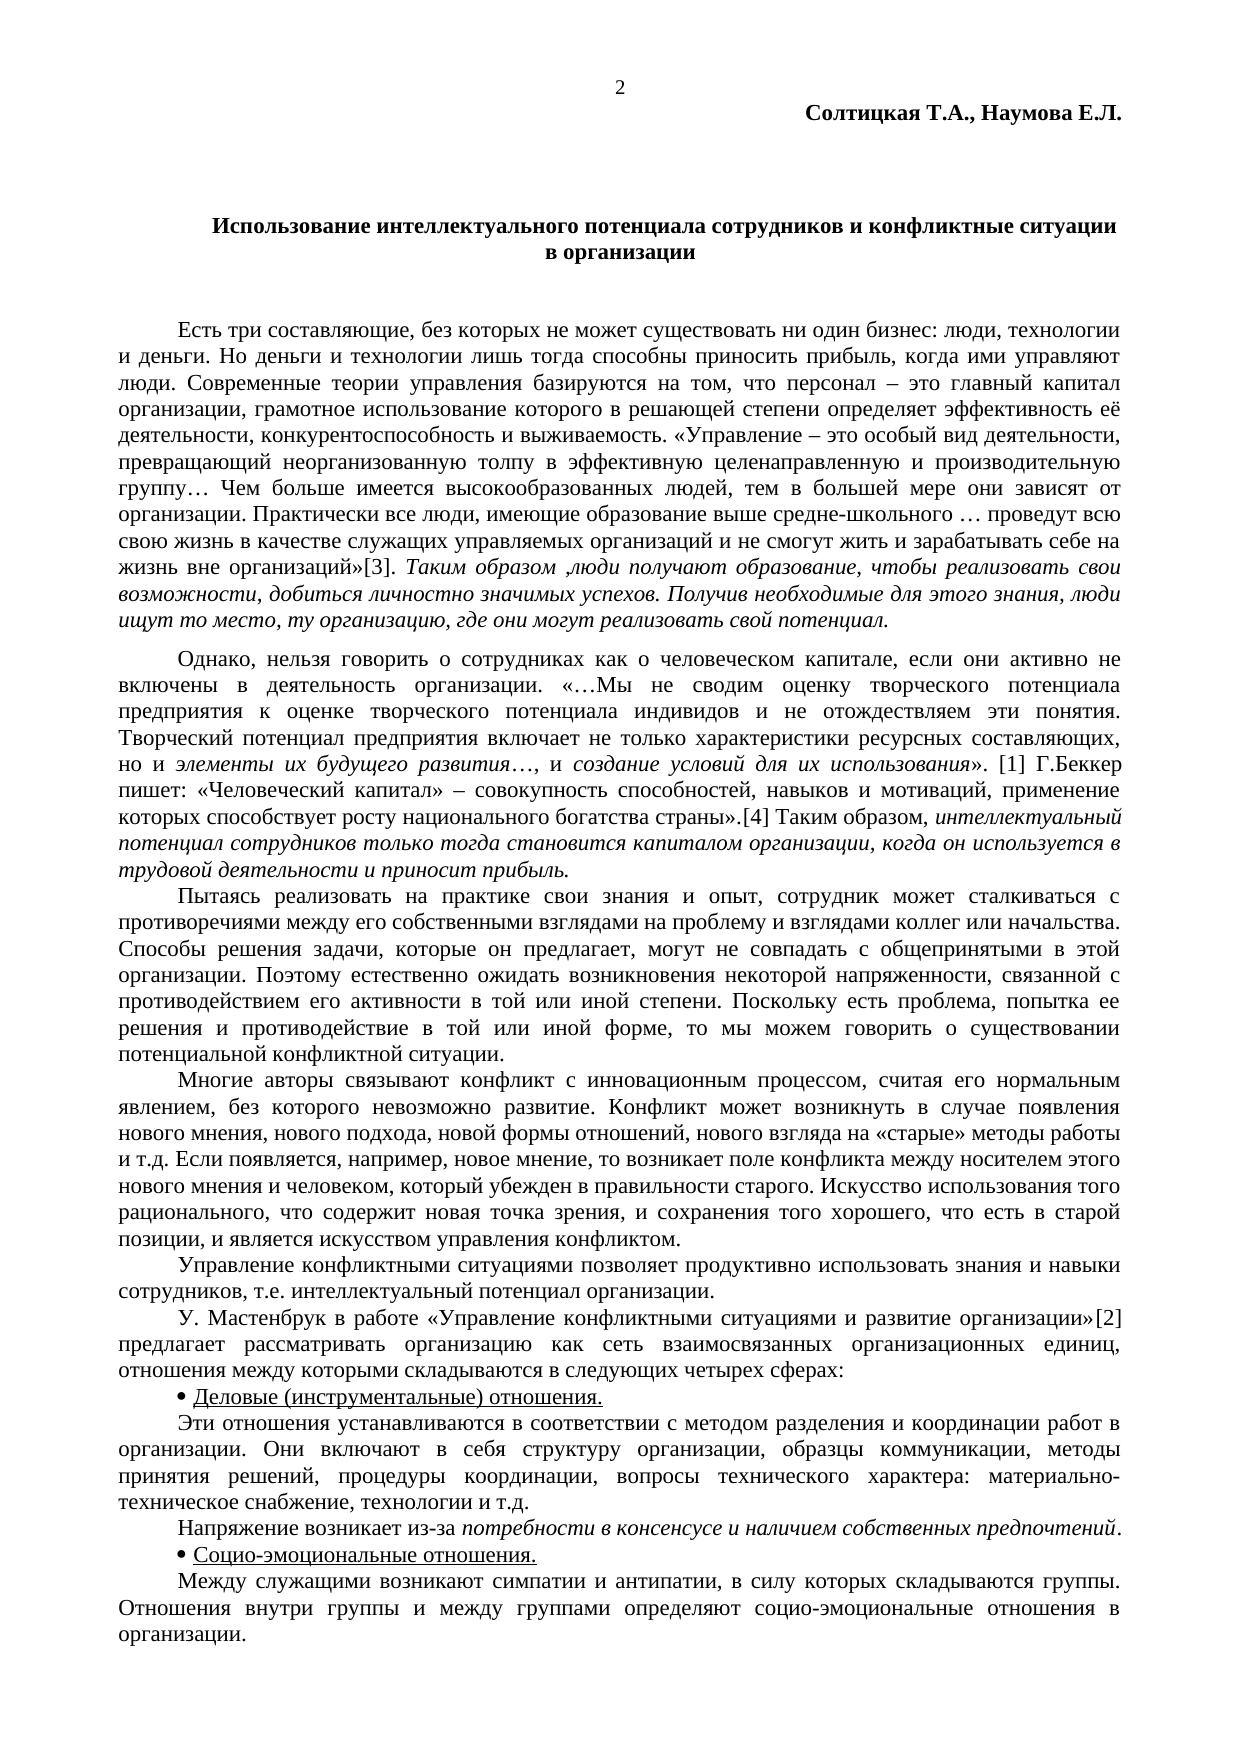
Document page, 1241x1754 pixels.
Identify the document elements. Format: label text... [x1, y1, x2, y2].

text У. Мастенбрук в работе «Управление конфликтными ситуациями и развитие организации»[2] предлагает рассматривать организацию как сеть взаимосвязанных организационных единиц, отношения между которыми складываются в следующих четырех сферах: [118, 1304, 1122, 1383]
list Социо-эмоциональные отношения. [118, 1541, 1122, 1567]
text Между служащими возникают симпатии и антипатии, в силу которых складываются группы. Отношения внутри группы и между группами определяют социо-эмоциональные отношения в организации. [118, 1567, 1122, 1646]
text Пытаясь реализовать на практике свои знания и опыт, сотрудник может сталкиваться с противоречиями между его собственными взглядами на проблему и взглядами коллег или начальства. Способы решения задачи, которые он предлагает, могут не совпадать с общепринятыми в этой организации. Поэтому естественно ожидать возникновения некоторой напряженности, связанной с противодействием его активности в той или иной степени. Поскольку есть проблема, попытка ее решения и противодействие в той или иной форме, то мы можем говорить о существовании потенциальной конфликтной ситуации. [118, 882, 1122, 1066]
text Однако, нельзя говорить о сотрудниках как о человеческом капитале, если они активно не включены в деятельность организации. «…Мы не сводим оценку творческого потенциала предприятия к оценке творческого потенциала индивидов и не отождествляем эти понятия. Творческий потенциал предприятия включает не только характеристики ресурсных составляющих, но и элементы их будущего развития…, и создание условий для их использования». [1] Г.Беккер пишет: «Человеческий капитал» – совокупность способностей, навыков и мотиваций, применение которых способствует росту национального богатства страны».[4] Таким образом, интеллектуальный потенциал сотрудников только тогда становится капиталом организации, когда он используется в трудовой деятельности и приносит прибыль. [118, 645, 1122, 882]
text Многие авторы связывают конфликт с инновационным процессом, считая его нормальным явлением, без которого невозможно развитие. Конфликт может возникнуть в случае появления нового мнения, нового подхода, новой формы отношений, нового взгляда на «старые» методы работы и т.д. Если появляется, например, новое мнение, то возникает поле конфликта между носителем этого нового мнения и человеком, который убежден в правильности старого. Искусство использования того рационального, что содержит новая точка зрения, и сохранения того хорошего, что есть в старой позиции, и является искусством управления конфликтом. [118, 1066, 1122, 1251]
text Эти отношения устанавливаются в соответствии с методом разделения и координации работ в организации. Они включают в себя структуру организации, образцы коммуникации, методы принятия решений, процедуры координации, вопросы технического характера: материально-техническое снабжение, технологии и т.д. [118, 1409, 1122, 1514]
subtitle Использование интеллектуального потенциала сотрудников и конфликтные ситуации в организации [118, 212, 1122, 265]
text Напряжение возникает из-за потребности в консенсусе и наличием собственных предпочтений. [118, 1514, 1122, 1541]
text Управление конфликтными ситуациями позволяет продуктивно использовать знания и навыки сотрудников, т.е. интеллектуальный потенциал организации. [118, 1251, 1122, 1304]
subtitle Солтицкая Т.А., Наумова Е.Л. [118, 99, 1122, 125]
text Есть три составляющие, без которых не может существовать ни один бизнес: люди, технологии и деньги. Но деньги и технологии лишь тогда способны приносить прибыль, когда ими управляют люди. Современные теории управления базируются на том, что персонал – это главный капитал организации, грамотное использование которого в решающей степени определяет эффективность её деятельности, конкурентоспособность и выживаемость. «Управление – это особый вид деятельности, превращающий неорганизованную толпу в эффективную целенаправленную и производительную группу… Чем больше имеется высокообразованных людей, тем в большей мере они зависят от организации. Практически все люди, имеющие образование выше средне-школьного … проведут всю свою жизнь в качестве служащих управляемых организаций и не смогут жить и зарабатывать себе на жизнь вне организаций»[3]. Таким образом ,люди получают образование, чтобы реализовать свои возможности, добиться личностно значимых успехов. Получив необходимые для этого знания, люди ищут то место, ту организацию, где они могут реализовать свой потенциал. [118, 316, 1122, 632]
list Деловые (инструментальные) отношения. [118, 1383, 1122, 1409]
